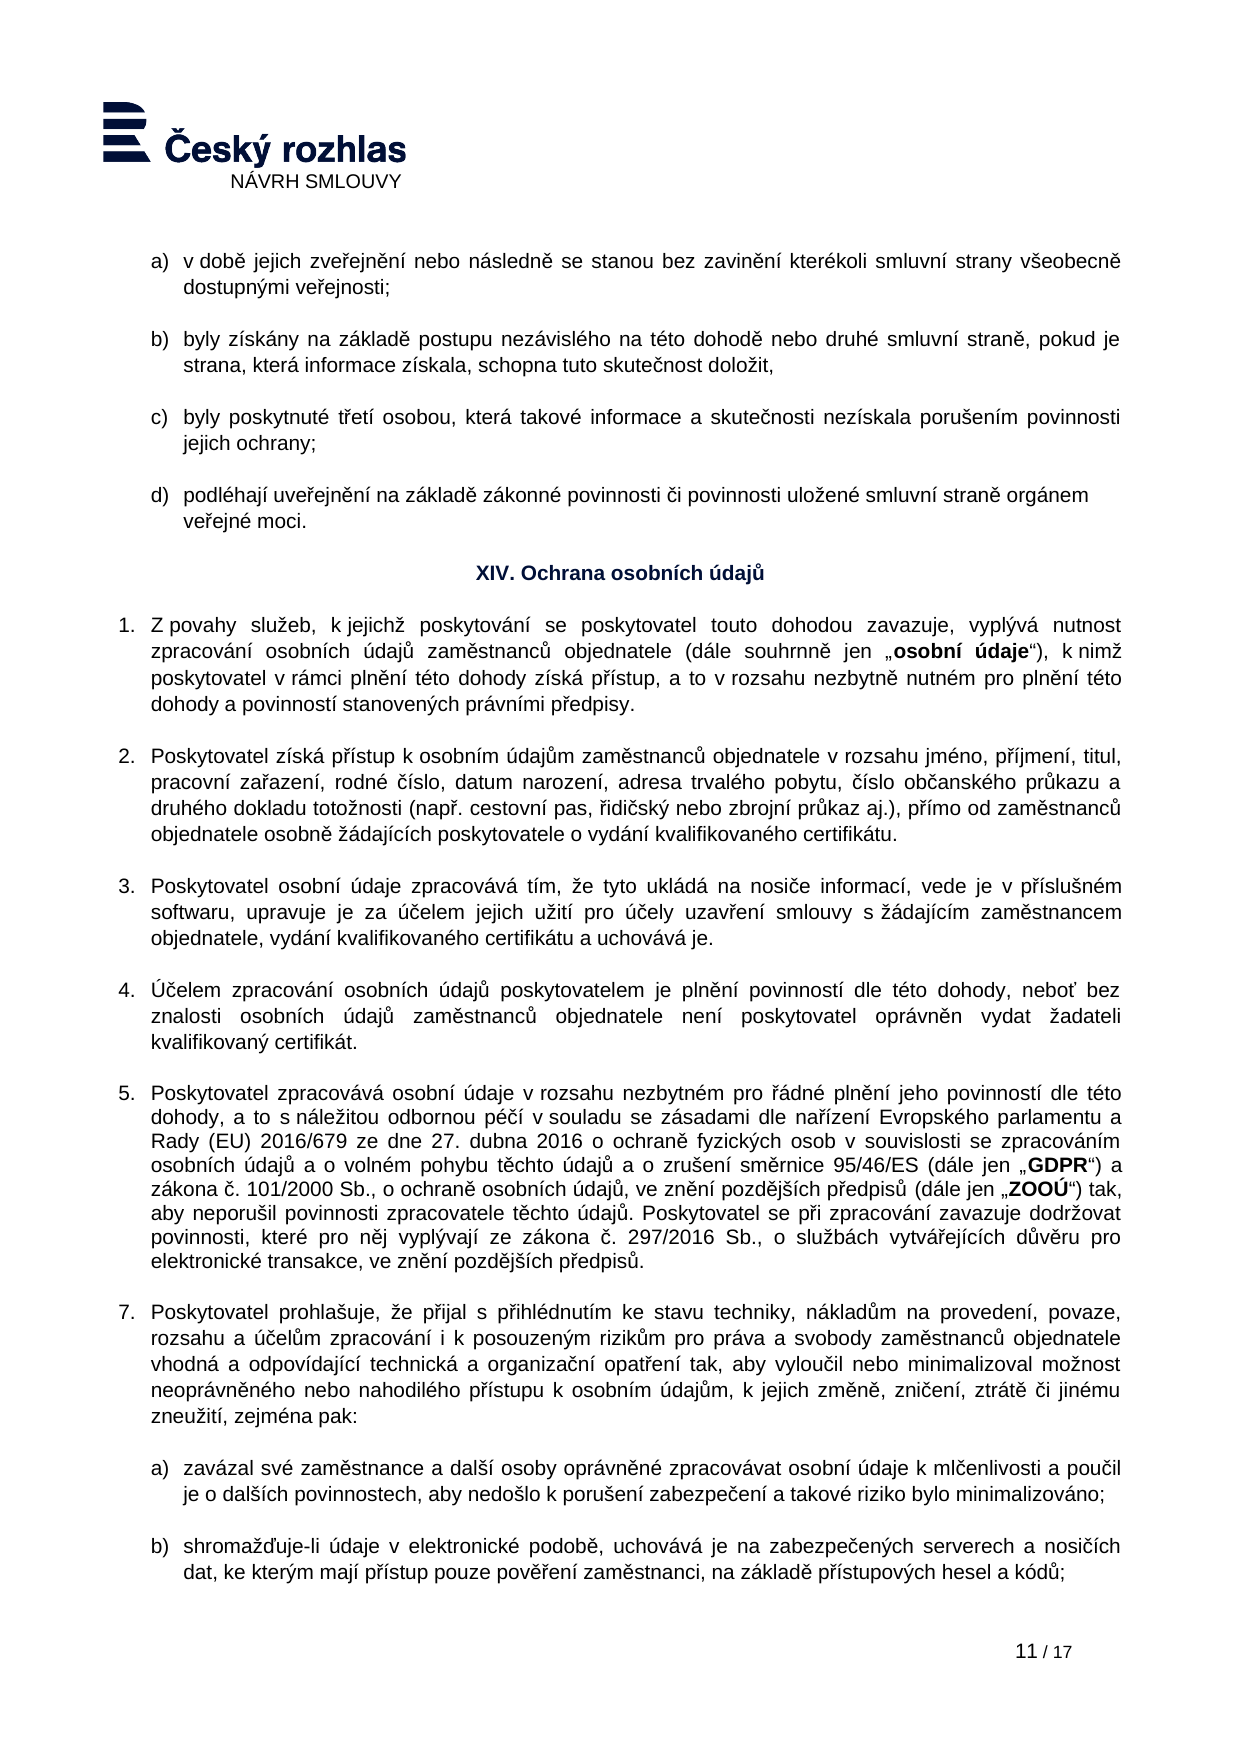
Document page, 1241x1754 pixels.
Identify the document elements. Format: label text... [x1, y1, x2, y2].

list byly poskytnuté třetí osobou, která takové informace a skutečnosti nezískala porušením povinnosti jejich ochrany; [151, 404, 1122, 456]
list podléhají uveřejnění na základě zákonné povinnosti či povinnosti uložené smluvní straně orgánem veřejné moci. [151, 482, 1122, 534]
list Poskytovatel zpracovává osobní údaje v rozsahu nezbytném pro řádné plnění jeho povinností dle této dohody, a to s náležitou odbornou péčí v souladu se zásadami dle nařízení Evropského parlamentu a Rady (EU) 2016/679 ze dne 27. dubna 2016 o ochraně fyzických osob v souvislosti se zpracováním osobních údajů a o volném pohybu těchto údajů a o zrušení směrnice 95/46/ES (dále jen „GDPR“) a zákona č. 101/2000 Sb., o ochraně osobních údajů, ve znění pozdějších předpisů (dále jen „ZOOÚ“) tak, aby neporušil povinnosti zpracovatele těchto údajů. Poskytovatel se při zpracování zavazuje dodržovat povinnosti, které pro něj vyplývají ze zákona č. 297/2016 Sb., o službách vytvářejících důvěru pro elektronické transakce, ve znění pozdějších předpisů. [118, 1081, 1122, 1272]
list zavázal své zaměstnance a další osoby oprávněné zpracovávat osobní údaje k mlčenlivosti a poučil je o dalších povinnostech, aby nedošlo k porušení zabezpečení a takové riziko bylo minimalizováno; [151, 1455, 1122, 1507]
list Poskytovatel získá přístup k osobním údajům zaměstnanců objednatele v rozsahu jméno, příjmení, titul, pracovní zařazení, rodné číslo, datum narození, adresa trvalého pobytu, číslo občanského průkazu a druhého dokladu totožnosti (např. cestovní pas, řidičský nebo zbrojní průkaz aj.), přímo od zaměstnanců objednatele osobně žádajících poskytovatele o vydání kvalifikovaného certifikátu. [118, 742, 1122, 846]
picture [103, 102, 406, 168]
list Z povahy služeb, k jejichž poskytování se poskytovatel touto dohodou zavazuje, vyplývá nutnost zpracování osobních údajů zaměstnanců objednatele (dále souhrnně jen „osobní údaje“), k nimž poskytovatel v rámci plnění této dohody získá přístup, a to v rozsahu nezbytně nutném pro plnění této dohody a povinností stanovených právními předpisy. [118, 612, 1122, 716]
list v době jejich zveřejnění nebo následně se stanou bez zavinění kterékoli smluvní strany všeobecně dostupnými veřejnosti; [151, 247, 1122, 299]
list Poskytovatel prohlašuje, že přijal s přihlédnutím ke stavu techniky, nákladům na provedení, povaze, rozsahu a účelům zpracování i k posouzeným rizikům pro práva a svobody zaměstnanců objednatele vhodná a odpovídající technická a organizační opatření tak, aby vyloučil nebo minimalizoval možnost neoprávněného nebo nahodilého přístupu k osobním údajům, k jejich změně, zničení, ztrátě či jinému zneužití, zejména pak: [118, 1298, 1122, 1429]
list shromažďuje-li údaje v elektronické podobě, uchovává je na zabezpečených serverech a nosičích dat, ke kterým mají přístup pouze pověření zaměstnanci, na základě přístupových hesel a kódů; [151, 1533, 1122, 1585]
list Poskytovatel osobní údaje zpracovává tím, že tyto ukládá na nosiče informací, vede je v příslušném softwaru, upravuje je za účelem jejich užití pro účely uzavření smlouvy s žádajícím zaměstnancem objednatele, vydání kvalifikovaného certifikátu a uchovává je. [118, 872, 1122, 951]
subtitle Ochrana osobních údajů [118, 560, 1122, 586]
list byly získány na základě postupu nezávislého na této dohodě nebo druhé smluvní straně, pokud je strana, která informace získala, schopna tuto skutečnost doložit, [151, 326, 1122, 378]
list Účelem zpracování osobních údajů poskytovatelem je plnění povinností dle této dohody, neboť bez znalosti osobních údajů zaměstnanců objednatele není poskytovatel oprávněn vydat žadateli kvalifikovaný certifikát. [118, 977, 1122, 1055]
